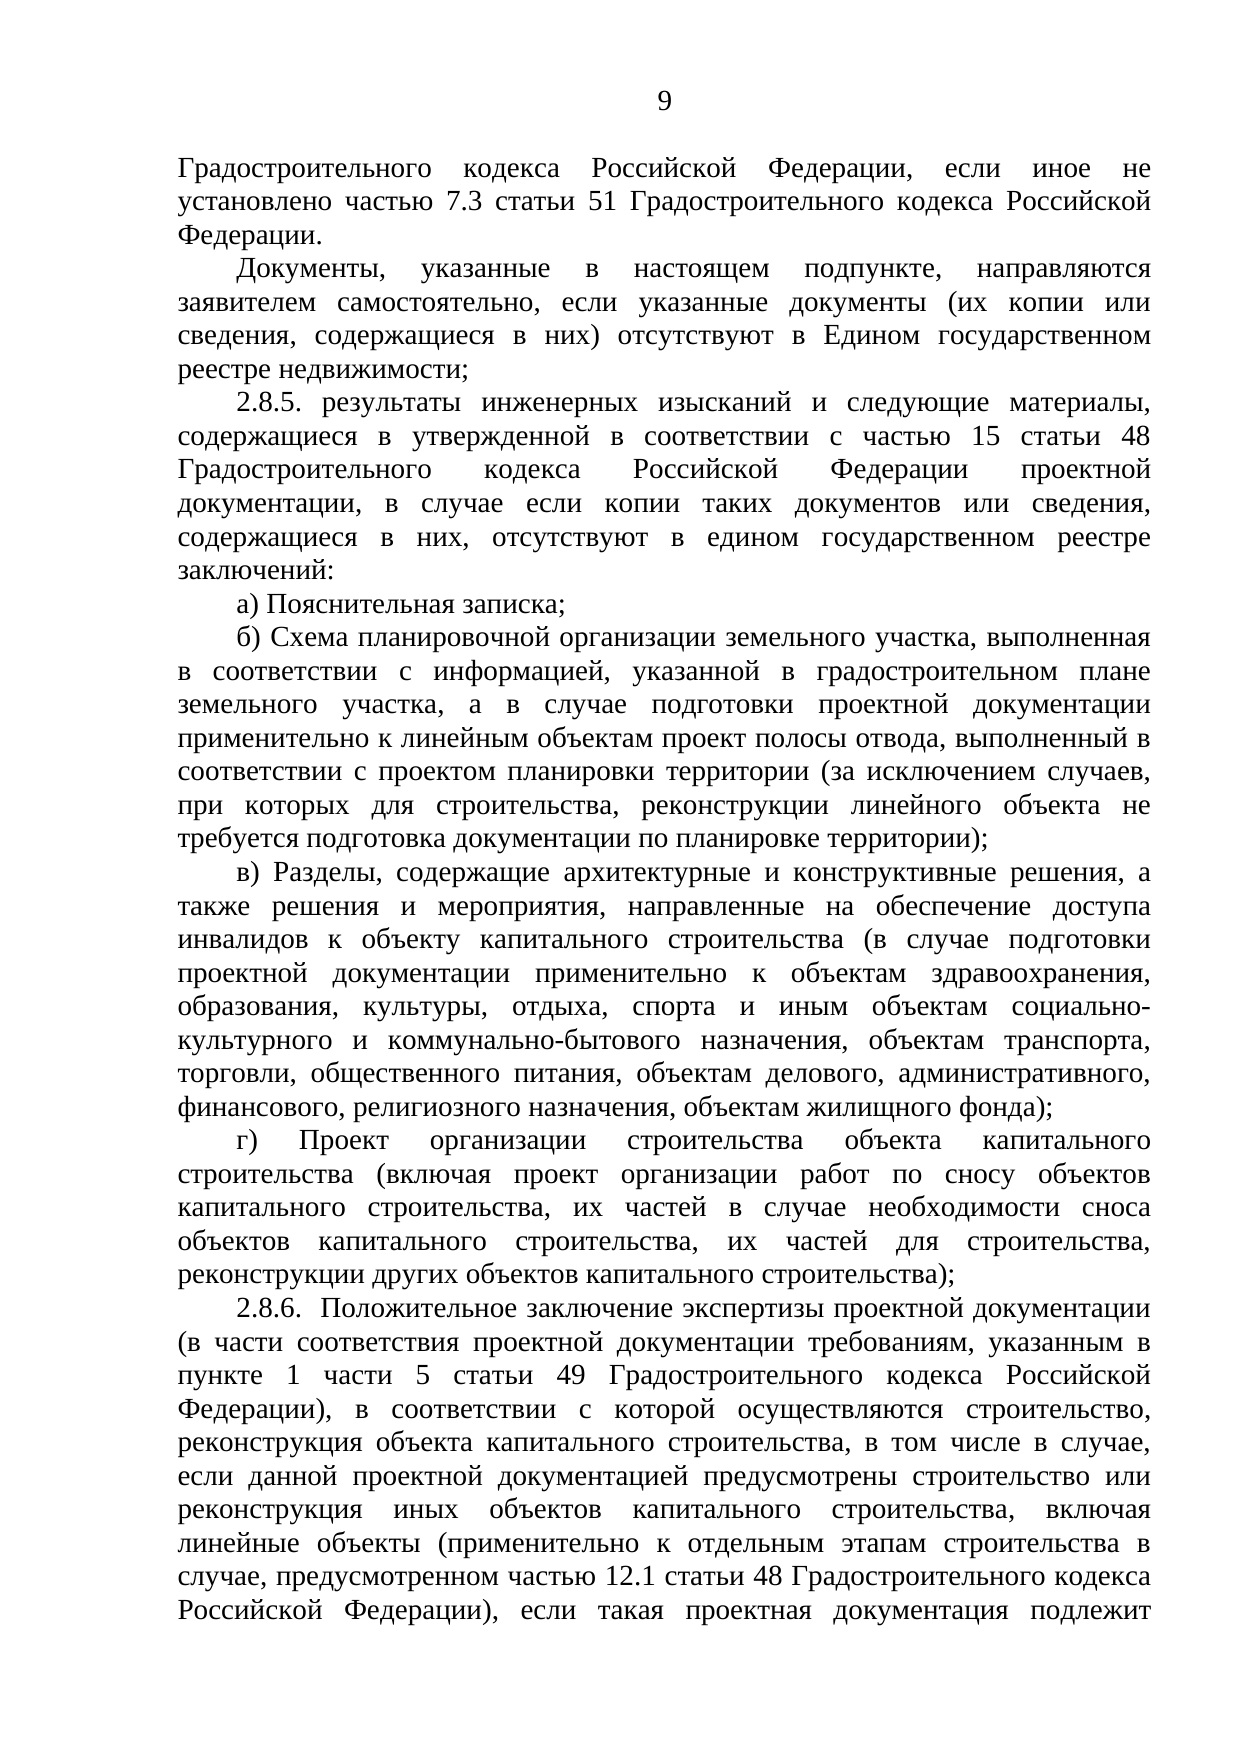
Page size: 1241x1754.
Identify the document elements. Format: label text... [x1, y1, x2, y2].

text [177, 1290, 1152, 1626]
text в) Разделы, содержащие архитектурные и конструктивные решения, а также решения и мероприятия, направленные на обеспечение доступа инвалидов к объекту капитального строительства (в случае подготовки проектной документации применительно к объектам здравоохранения, образования, культуры, отдыха, спорта и иным объектам социально-культурного и коммунально-бытового назначения, объектам транспорта, торговли, общественного питания, объектам делового, административного, финансового, религиозного назначения, объектам жилищного фонда); [177, 854, 1152, 1122]
text а) Пояснительная записка; [177, 586, 1152, 619]
text 2.8.5. результаты инженерных изысканий и следующие материалы, содержащиеся в утвержденной в соответствии с частью 15 статьи 48 Градостроительного кодекса Российской Федерации проектной документации, в случае если копии таких документов или сведения, содержащиеся в них, отсутствуют в едином государственном реестре заключений: [177, 384, 1152, 586]
text б) Схема планировочной организации земельного участка, выполненная в соответствии с информацией, указанной в градостроительном плане земельного участка, а в случае подготовки проектной документации применительно к линейным объектам проект полосы отвода, выполненный в соответствии с проектом планировки территории (за исключением случаев, при которых для строительства, реконструкции линейного объекта не требуется подготовка документации по планировке территории); [177, 619, 1152, 854]
text Документы, указанные в настоящем подпункте, направляются заявителем самостоятельно, если указанные документы (их копии или сведения, содержащиеся в них) отсутствуют в Едином государственном реестре недвижимости; [177, 250, 1152, 384]
text г) Проект организации строительства объекта капитального строительства (включая проект организации работ по сносу объектов капитального строительства, их частей в случае необходимости сноса объектов капитального строительства, их частей для строительства, реконструкции других объектов капитального строительства); [177, 1122, 1152, 1290]
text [177, 150, 1152, 250]
